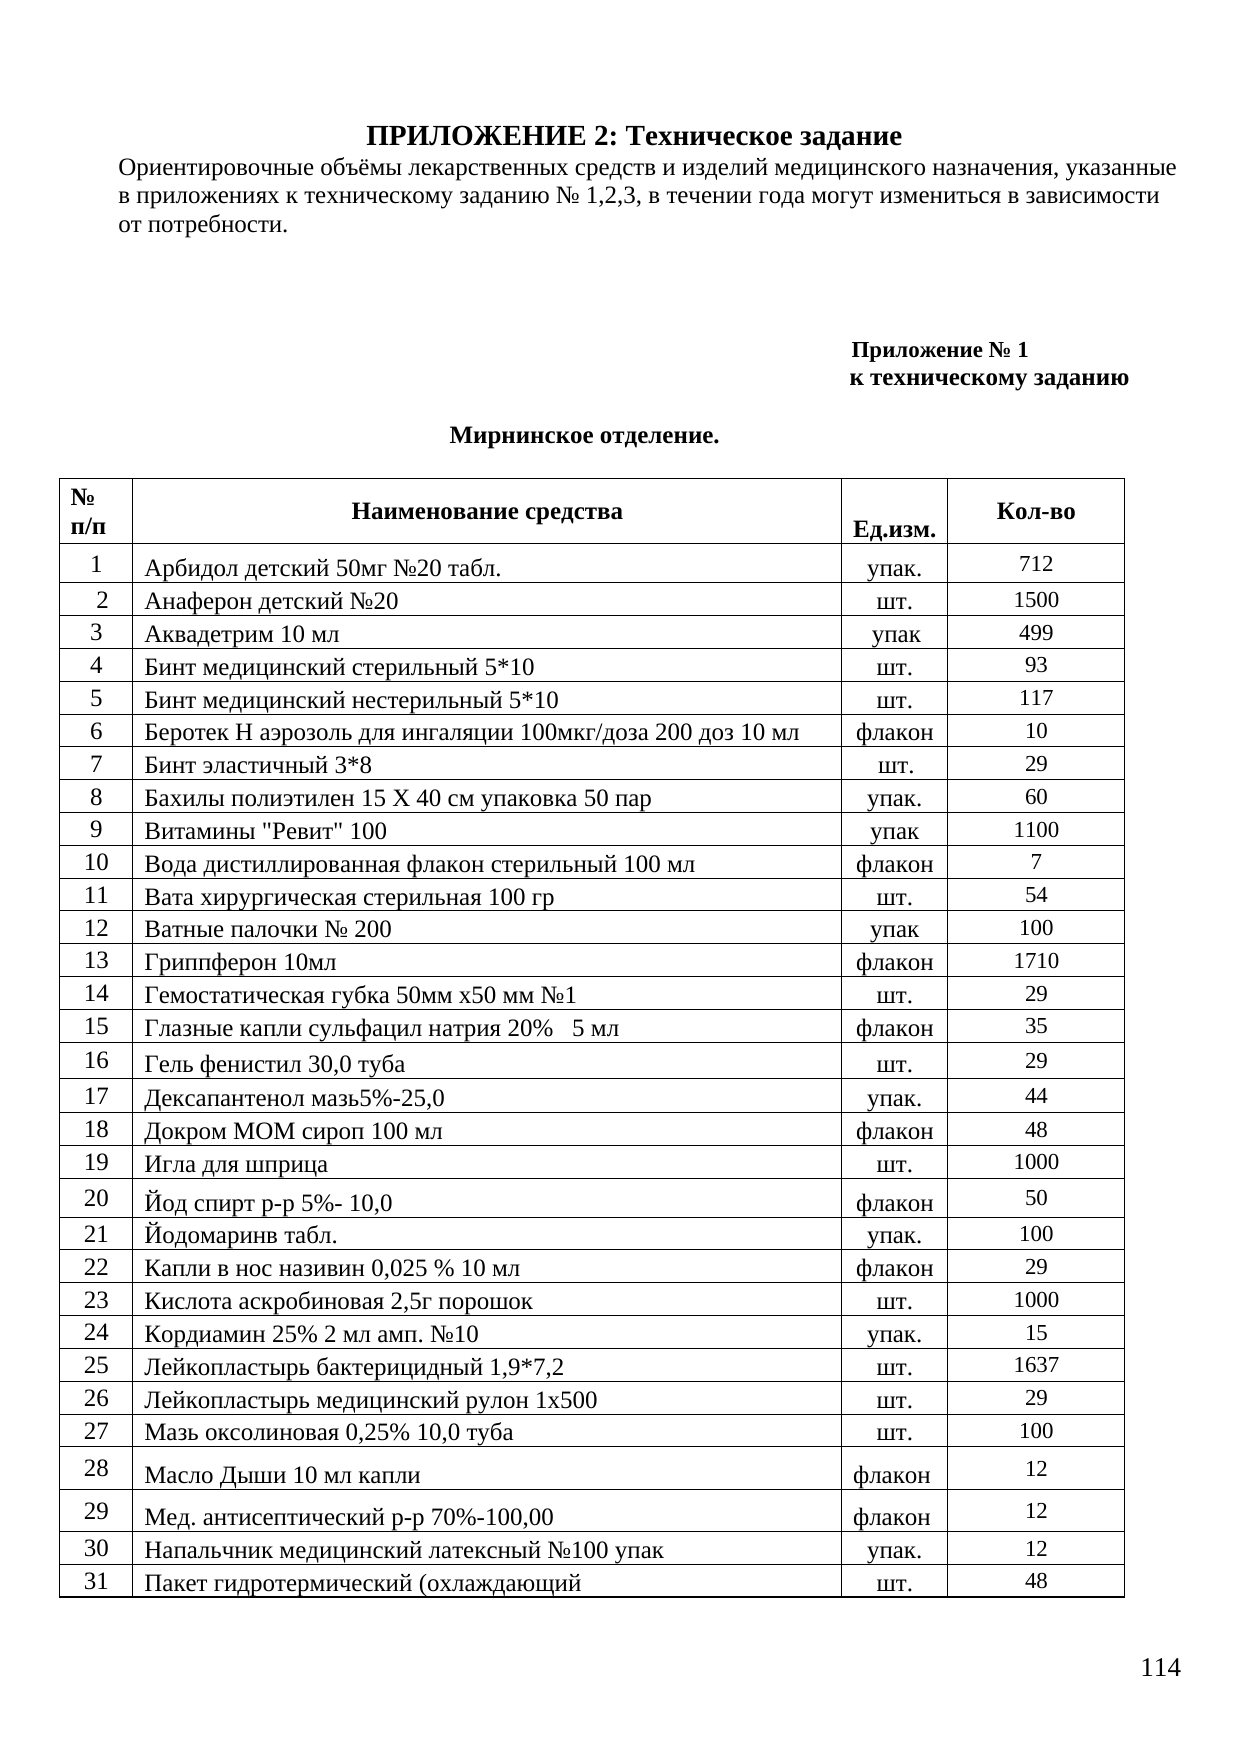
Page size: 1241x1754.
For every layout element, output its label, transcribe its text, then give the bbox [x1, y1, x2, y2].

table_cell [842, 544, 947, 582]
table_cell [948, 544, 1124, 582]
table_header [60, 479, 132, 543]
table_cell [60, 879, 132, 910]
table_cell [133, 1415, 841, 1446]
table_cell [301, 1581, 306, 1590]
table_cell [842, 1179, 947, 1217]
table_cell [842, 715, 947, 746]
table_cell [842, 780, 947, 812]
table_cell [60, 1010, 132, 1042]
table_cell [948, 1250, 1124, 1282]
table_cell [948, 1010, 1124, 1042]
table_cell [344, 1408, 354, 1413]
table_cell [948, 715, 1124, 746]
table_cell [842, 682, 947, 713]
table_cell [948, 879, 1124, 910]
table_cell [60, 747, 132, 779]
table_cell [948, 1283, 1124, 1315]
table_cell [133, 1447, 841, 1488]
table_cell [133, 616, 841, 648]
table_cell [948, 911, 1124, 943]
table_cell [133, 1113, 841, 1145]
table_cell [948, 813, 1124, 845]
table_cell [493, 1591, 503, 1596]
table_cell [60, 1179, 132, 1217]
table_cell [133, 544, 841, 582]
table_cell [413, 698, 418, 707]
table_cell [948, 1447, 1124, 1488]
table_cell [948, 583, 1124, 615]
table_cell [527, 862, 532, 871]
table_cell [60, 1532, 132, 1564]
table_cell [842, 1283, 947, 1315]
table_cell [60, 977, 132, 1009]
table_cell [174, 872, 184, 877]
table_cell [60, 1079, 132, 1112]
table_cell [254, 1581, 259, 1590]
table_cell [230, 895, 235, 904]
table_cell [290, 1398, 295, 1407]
text Приложение № 1 [118, 336, 1181, 362]
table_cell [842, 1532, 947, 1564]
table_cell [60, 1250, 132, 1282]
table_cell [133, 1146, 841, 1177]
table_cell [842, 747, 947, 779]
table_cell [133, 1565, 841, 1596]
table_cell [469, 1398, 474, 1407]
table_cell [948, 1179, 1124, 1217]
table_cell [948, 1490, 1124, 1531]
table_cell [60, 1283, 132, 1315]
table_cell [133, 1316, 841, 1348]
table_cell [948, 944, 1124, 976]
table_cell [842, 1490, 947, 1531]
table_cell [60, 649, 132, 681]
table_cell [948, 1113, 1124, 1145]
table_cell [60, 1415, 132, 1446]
text к техническому заданию [118, 362, 1181, 391]
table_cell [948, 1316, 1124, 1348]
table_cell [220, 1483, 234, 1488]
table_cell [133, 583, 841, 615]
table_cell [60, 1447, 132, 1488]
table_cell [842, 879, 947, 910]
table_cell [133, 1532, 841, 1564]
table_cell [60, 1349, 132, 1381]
text Мирнинское отделение. [118, 420, 1181, 449]
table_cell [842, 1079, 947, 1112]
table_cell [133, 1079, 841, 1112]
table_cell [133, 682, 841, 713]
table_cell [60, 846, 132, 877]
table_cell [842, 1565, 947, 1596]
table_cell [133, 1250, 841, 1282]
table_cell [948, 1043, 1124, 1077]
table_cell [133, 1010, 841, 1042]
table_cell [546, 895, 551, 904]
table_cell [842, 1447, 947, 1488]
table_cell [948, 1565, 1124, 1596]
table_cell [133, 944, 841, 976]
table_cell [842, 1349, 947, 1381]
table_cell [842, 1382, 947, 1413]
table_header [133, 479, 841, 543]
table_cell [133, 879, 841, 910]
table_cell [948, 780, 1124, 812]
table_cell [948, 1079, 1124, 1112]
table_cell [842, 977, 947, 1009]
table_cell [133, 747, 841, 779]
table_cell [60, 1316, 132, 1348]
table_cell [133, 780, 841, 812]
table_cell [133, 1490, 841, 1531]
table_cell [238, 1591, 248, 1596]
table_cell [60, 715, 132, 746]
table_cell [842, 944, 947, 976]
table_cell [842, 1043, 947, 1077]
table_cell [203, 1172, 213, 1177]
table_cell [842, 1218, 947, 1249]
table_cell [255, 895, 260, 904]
text Ориентировочные объёмы лекарственных средств и изделий медицинского назначения, указанные в приложениях к техническому заданию № 1,2,3, в течении года могут измениться в зависимости от потребности. [118, 152, 1181, 238]
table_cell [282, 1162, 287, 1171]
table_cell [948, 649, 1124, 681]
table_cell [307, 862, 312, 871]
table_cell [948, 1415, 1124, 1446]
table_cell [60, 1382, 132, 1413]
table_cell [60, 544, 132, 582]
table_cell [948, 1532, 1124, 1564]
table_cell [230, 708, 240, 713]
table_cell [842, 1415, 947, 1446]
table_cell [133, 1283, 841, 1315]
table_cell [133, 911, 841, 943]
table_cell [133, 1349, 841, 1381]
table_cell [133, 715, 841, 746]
text ПРИЛОЖЕНИЕ 2: Техническое задание [118, 118, 1181, 152]
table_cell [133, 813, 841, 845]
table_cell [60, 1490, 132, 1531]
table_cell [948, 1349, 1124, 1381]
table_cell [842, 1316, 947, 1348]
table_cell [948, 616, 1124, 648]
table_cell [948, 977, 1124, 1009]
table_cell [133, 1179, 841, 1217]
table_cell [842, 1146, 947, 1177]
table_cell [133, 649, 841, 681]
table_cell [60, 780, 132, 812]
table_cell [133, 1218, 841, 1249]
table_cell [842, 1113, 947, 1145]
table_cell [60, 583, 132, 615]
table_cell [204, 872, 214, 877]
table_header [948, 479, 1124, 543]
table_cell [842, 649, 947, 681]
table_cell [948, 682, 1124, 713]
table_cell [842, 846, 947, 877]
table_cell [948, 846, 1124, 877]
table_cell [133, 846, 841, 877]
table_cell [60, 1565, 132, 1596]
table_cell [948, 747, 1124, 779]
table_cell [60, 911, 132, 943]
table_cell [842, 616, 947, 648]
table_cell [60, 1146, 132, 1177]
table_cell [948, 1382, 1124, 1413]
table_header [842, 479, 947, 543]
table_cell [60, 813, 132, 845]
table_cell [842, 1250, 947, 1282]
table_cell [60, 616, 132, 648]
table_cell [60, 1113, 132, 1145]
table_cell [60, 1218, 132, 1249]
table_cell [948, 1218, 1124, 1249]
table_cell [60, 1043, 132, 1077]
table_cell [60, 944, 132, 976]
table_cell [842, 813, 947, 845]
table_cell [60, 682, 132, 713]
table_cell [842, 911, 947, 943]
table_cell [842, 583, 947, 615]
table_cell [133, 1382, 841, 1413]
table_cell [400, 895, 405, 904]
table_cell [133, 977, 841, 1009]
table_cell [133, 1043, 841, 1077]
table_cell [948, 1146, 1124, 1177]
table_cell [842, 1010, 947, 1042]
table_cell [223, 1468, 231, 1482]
